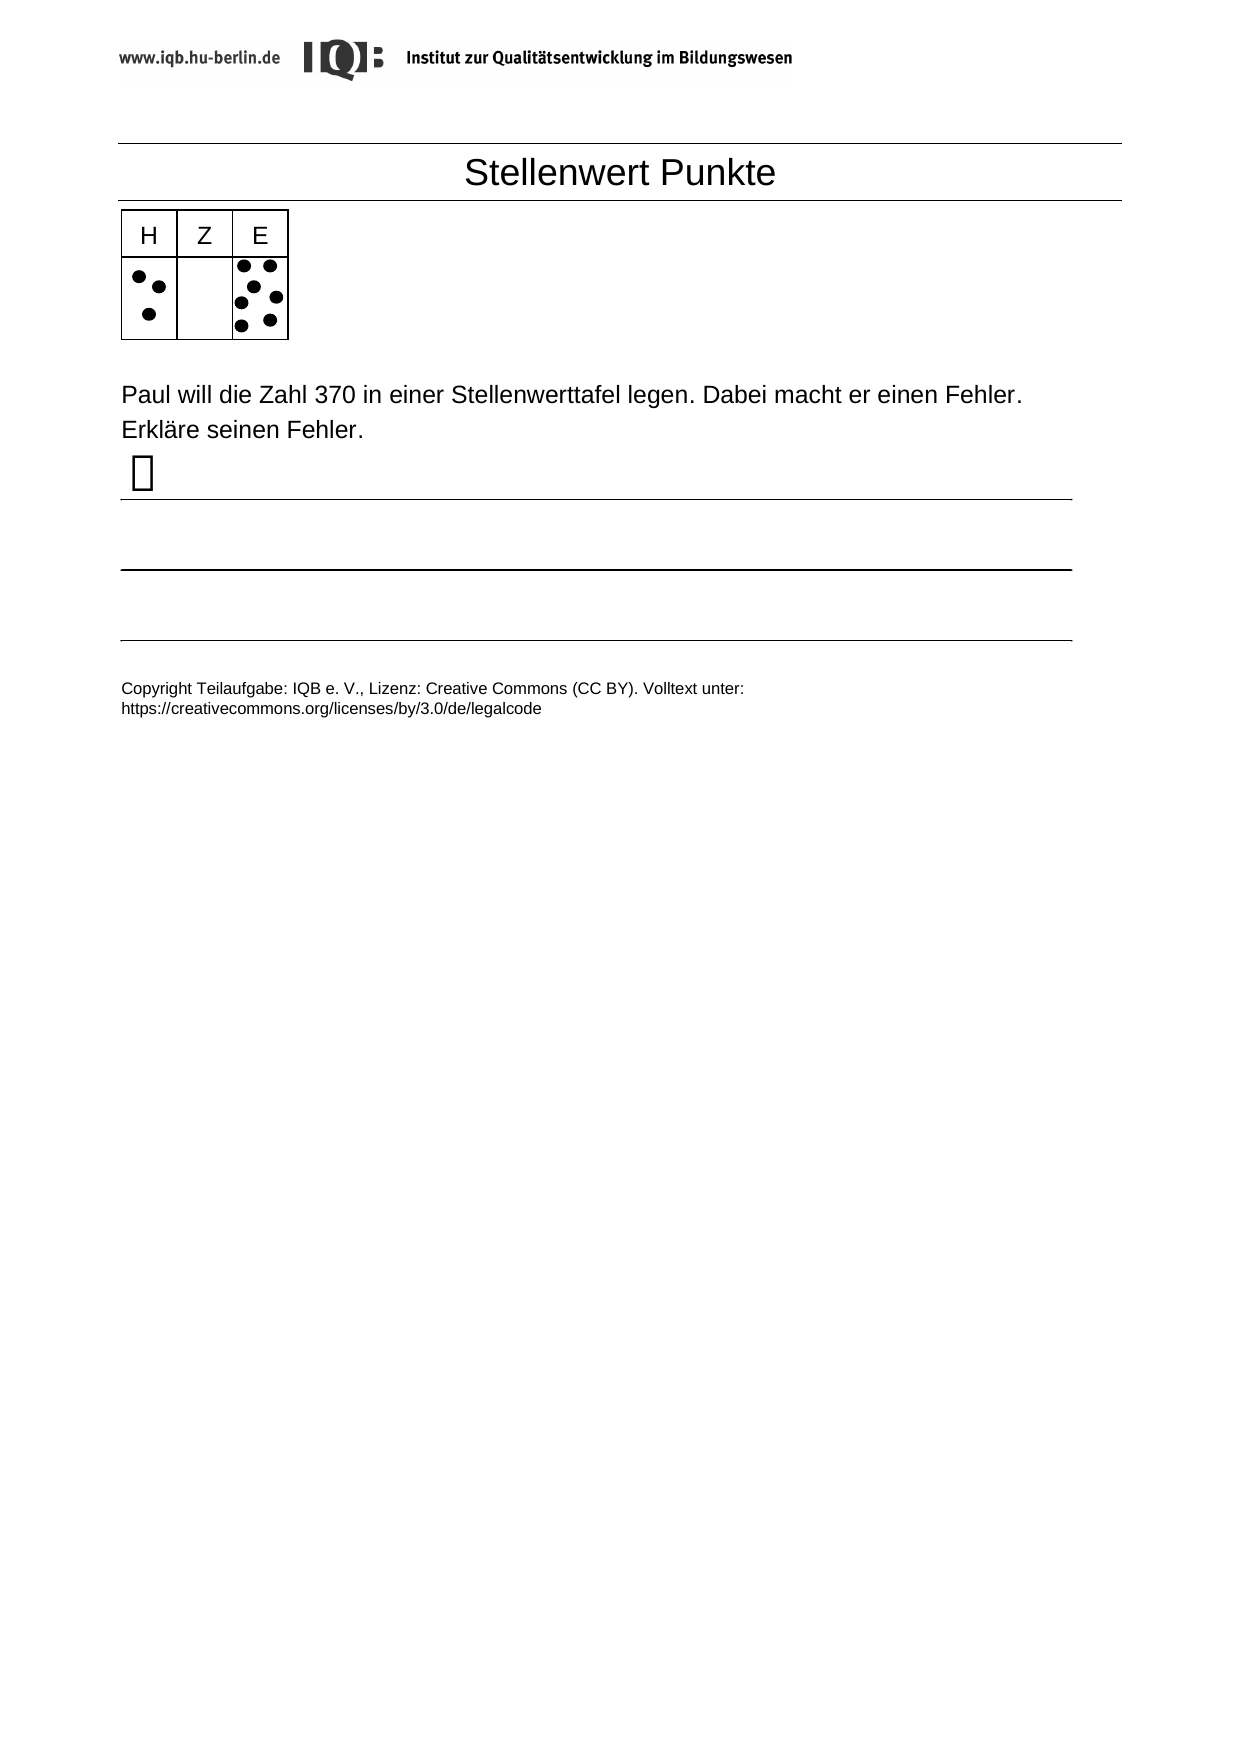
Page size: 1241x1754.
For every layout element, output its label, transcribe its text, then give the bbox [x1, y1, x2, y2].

text Stellenwert Punkte [118, 144, 1122, 200]
